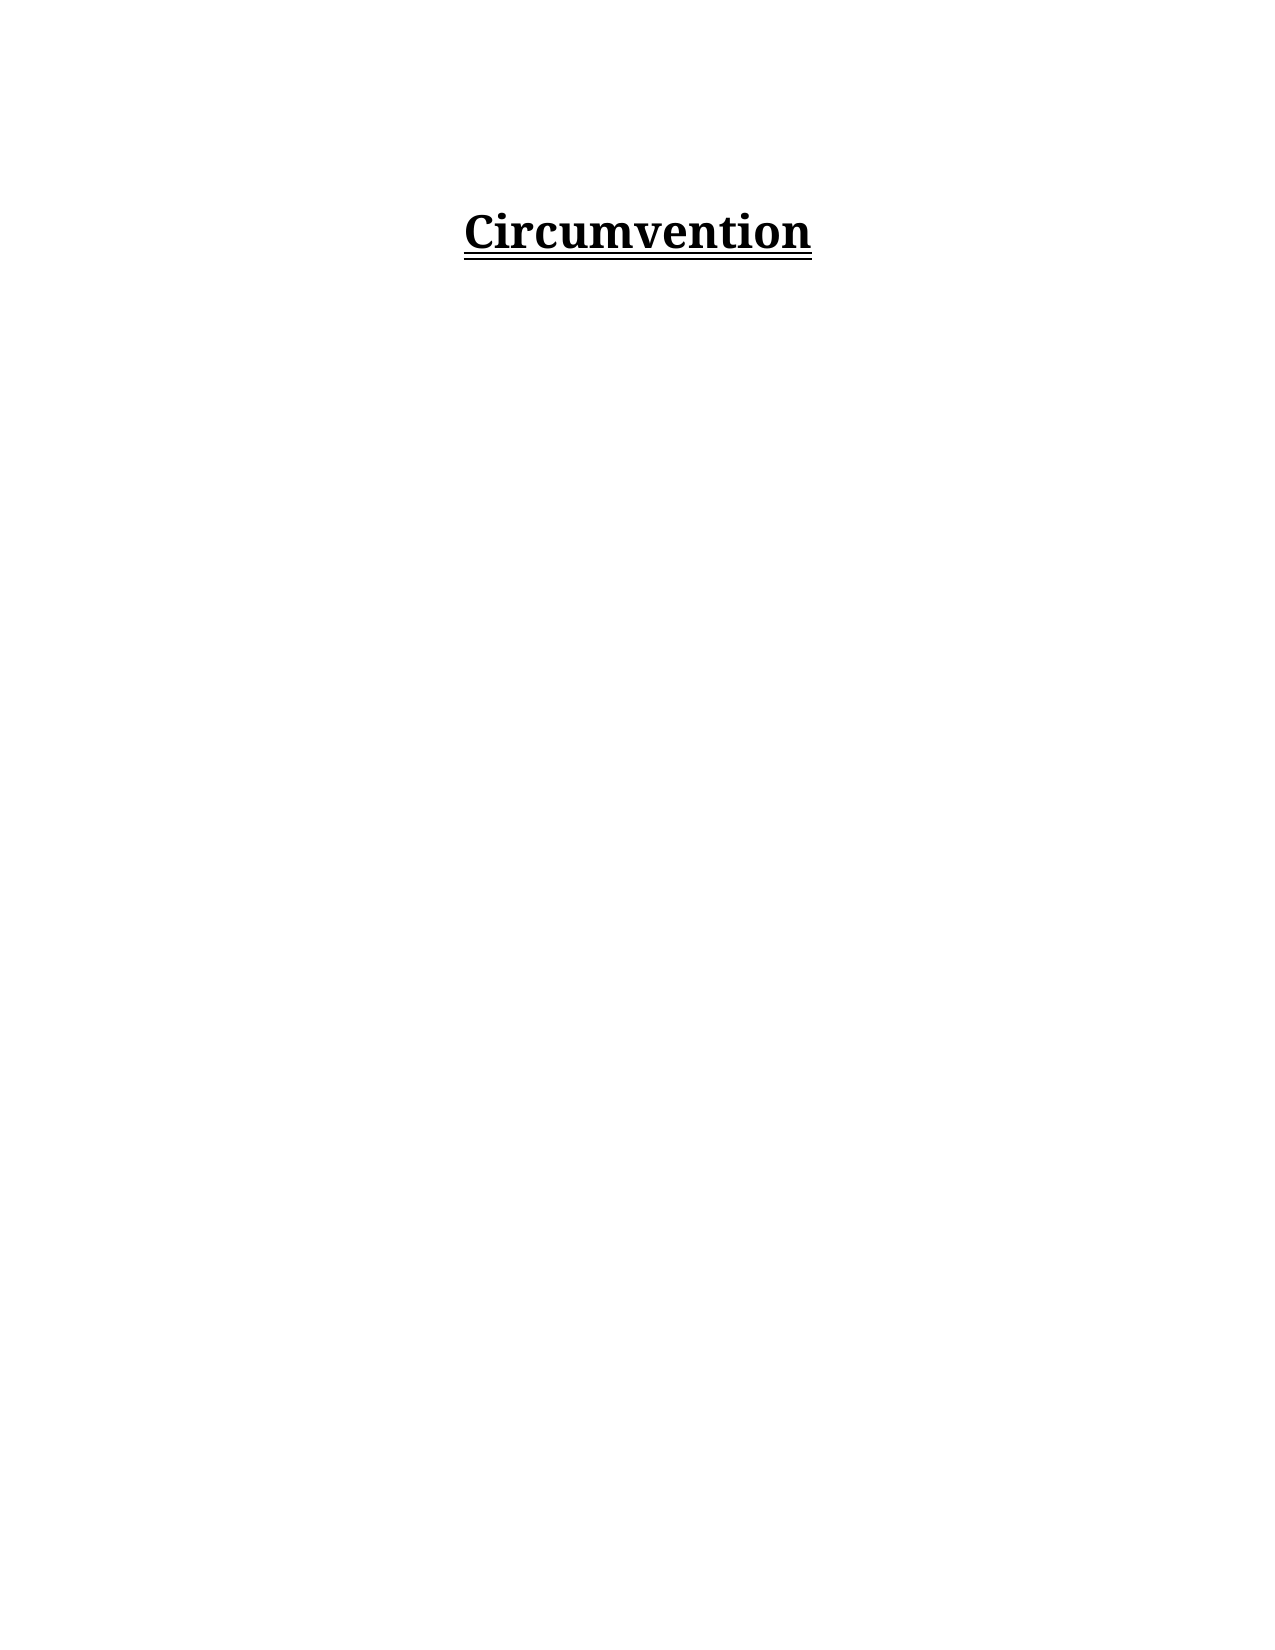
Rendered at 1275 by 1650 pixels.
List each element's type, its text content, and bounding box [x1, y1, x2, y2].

subtitle Circumvention [150, 200, 1125, 262]
